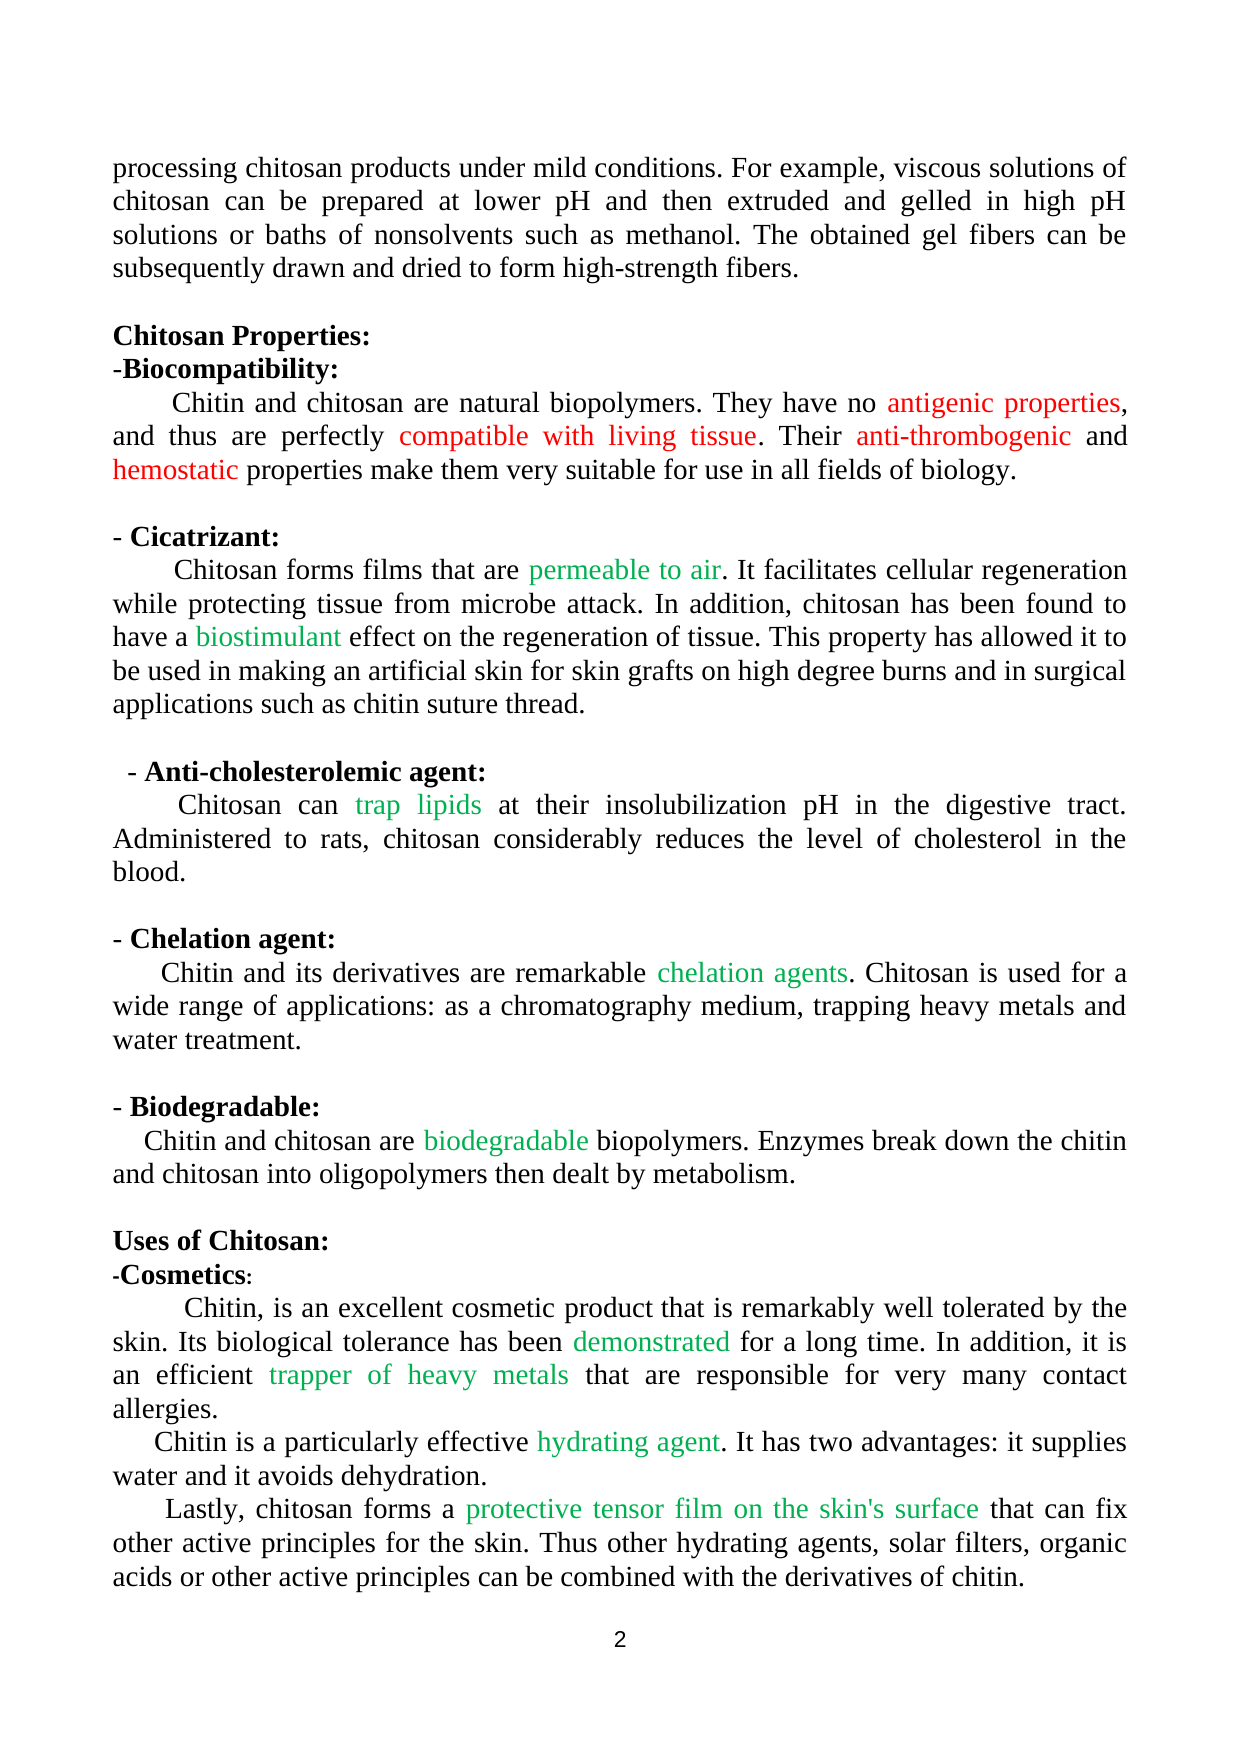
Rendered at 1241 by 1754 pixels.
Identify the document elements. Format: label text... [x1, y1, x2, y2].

text - Biodegradable: [112, 1056, 1128, 1123]
text Chitin and chitosan are natural biopolymers. They have no antigenic properties, and thus are perfectly compatible with living tissue. Their anti-thrombogenic and hemostatic properties make them very suitable for use in all fields of biology. [112, 385, 1128, 485]
text Chitin is a particularly effective hydrating agent. It has two advantages: it supplies water and it avoids dehydration. [112, 1424, 1128, 1492]
text Chitin and chitosan are biodegradable biopolymers. Enzymes break down the chitin and chitosan into oligopolymers then dealt by metabolism. [112, 1123, 1128, 1190]
text - Cicatrizant: [112, 485, 1128, 552]
text Uses of Chitosan: [112, 1223, 1128, 1257]
text Lastly, chitosan forms a protective tensor film on the skin's surface that can fix other active principles for the skin. Thus other hydrating agents, solar filters, organic acids or other active principles can be combined with the derivatives of chitin. [112, 1492, 1128, 1592]
text Chitin, is an excellent cosmetic product that is remarkably well tolerated by the skin. Its biological tolerance has been demonstrated for a long time. In addition, it is an efficient trapper of heavy metals that are responsible for very many contact allergies. [112, 1290, 1128, 1424]
text - Anti-cholesterolemic agent: [112, 754, 1128, 787]
text -Biocompatibility: [112, 351, 1128, 385]
text - Chelation agent: [112, 888, 1128, 955]
text Chitin and its derivatives are remarkable chelation agents. Chitosan is used for a wide range of applications: as a chromatography medium, trapping heavy metals and water treatment. [112, 955, 1128, 1056]
text -Cosmetics: [112, 1257, 1128, 1290]
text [112, 150, 1128, 284]
text Chitosan Properties: [112, 318, 1128, 351]
text Chitosan can trap lipids at their insolubilization pH in the digestive tract. Administered to rats, chitosan considerably reduces the level of cholesterol in the blood. [112, 787, 1128, 888]
text Chitosan forms films that are permeable to air. It facilitates cellular regeneration while protecting tissue from microbe attack. In addition, chitosan has been found to have a biostimulant effect on the regeneration of tissue. This property has allowed it to be used in making an artificial skin for skin grafts on high degree burns and in surgical applications such as chitin suture thread. [112, 552, 1128, 720]
